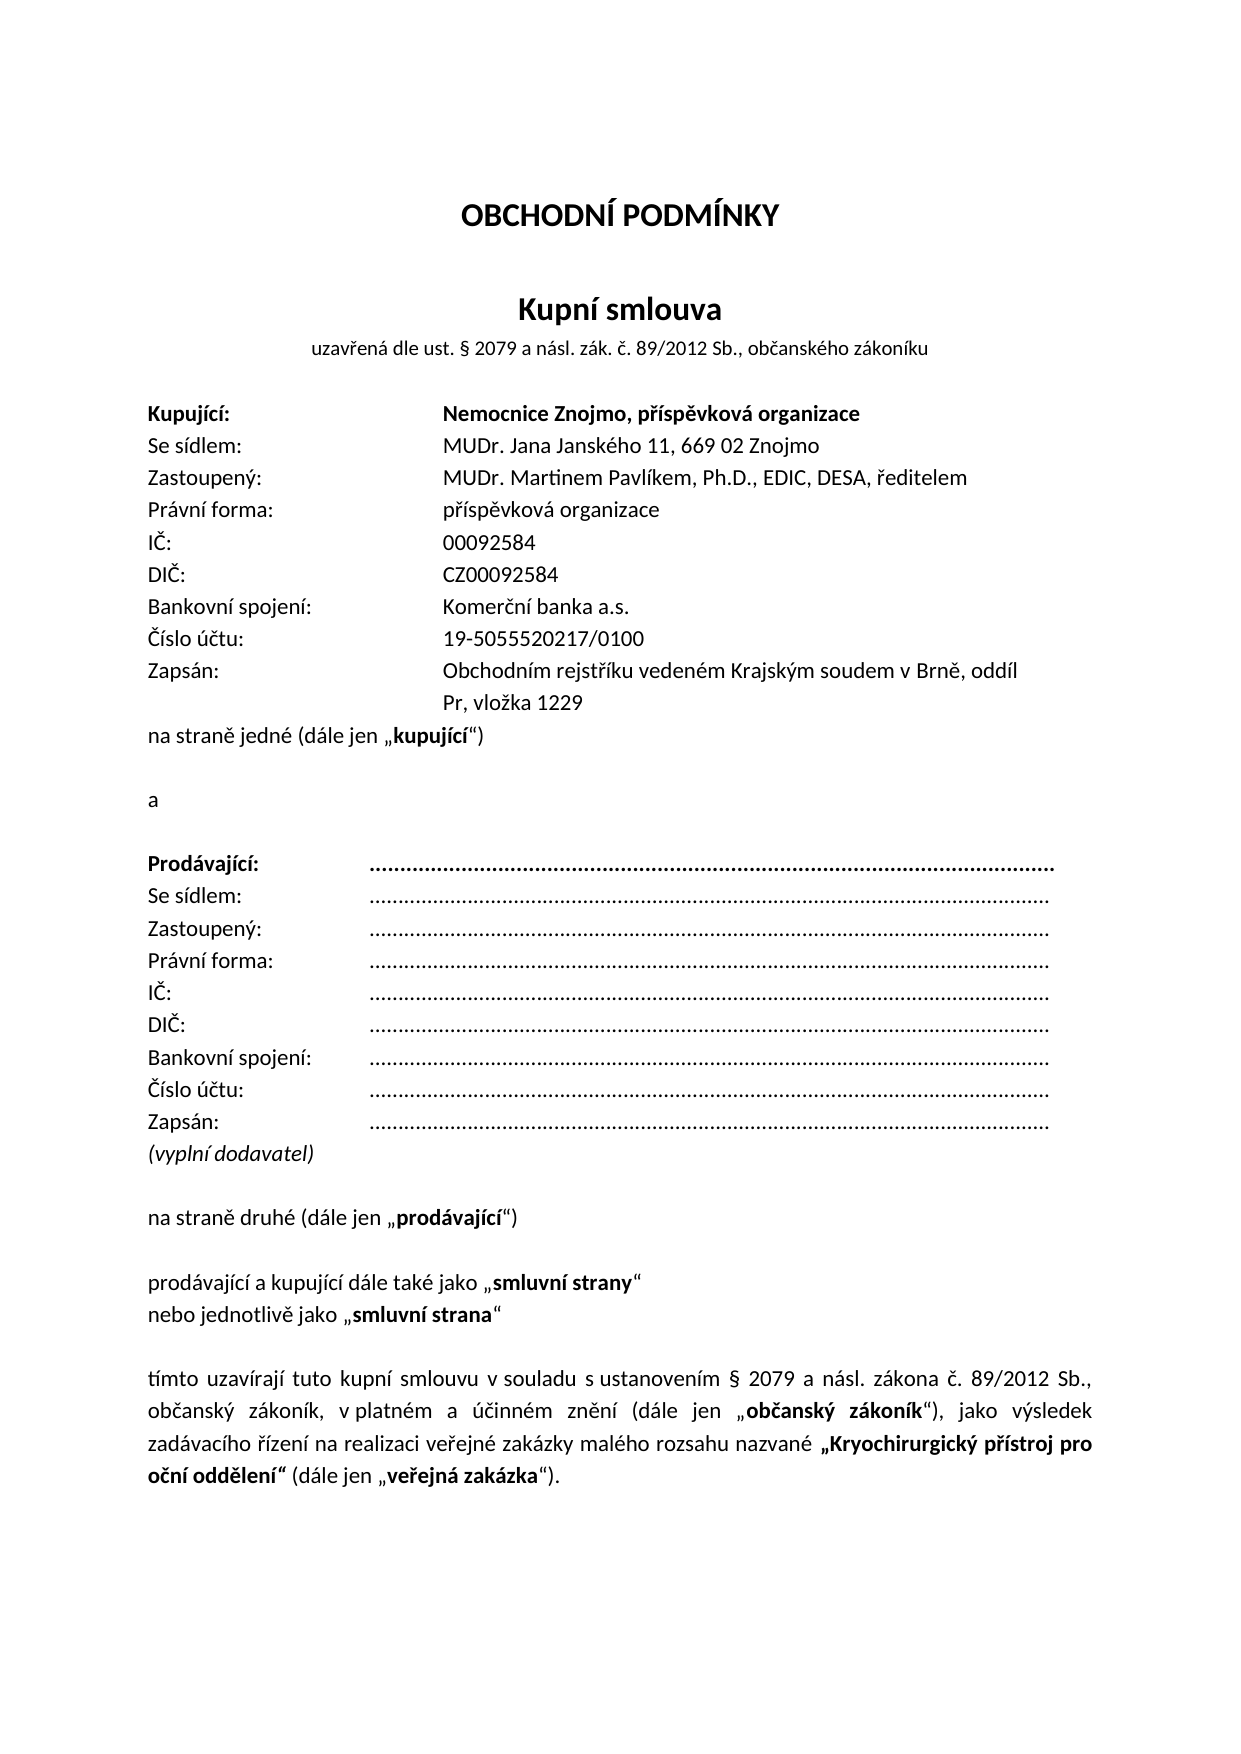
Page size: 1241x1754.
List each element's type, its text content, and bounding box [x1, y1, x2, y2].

text nebo jednotlivě jako „smluvní strana“ [148, 1300, 1093, 1328]
text Bankovní spojení: ...................................................................................................................... [148, 1043, 1093, 1071]
text Zapsán: ...................................................................................................................... [148, 1107, 1093, 1135]
text Právní forma: příspěvková organizace [148, 495, 1093, 523]
text na straně druhé (dále jen „prodávající“) [148, 1203, 1093, 1232]
text Se sídlem: ...................................................................................................................... [148, 882, 1093, 910]
text Právní forma: ...................................................................................................................... [148, 946, 1093, 974]
text Číslo účtu: ...................................................................................................................... [148, 1075, 1093, 1103]
text Kupující: Nemocnice Znojmo, příspěvková organizace [148, 399, 1093, 427]
text (vyplní dodavatel) [148, 1139, 1093, 1167]
text a [148, 785, 1093, 813]
text Prodávající: ................................................................................................................ [148, 849, 1093, 877]
text Zastoupený: MUDr. Martinem Pavlíkem, Ph.D., EDIC, DESA, ředitelem [148, 463, 1093, 491]
text prodávající a kupující dále také jako „smluvní strany“ [148, 1268, 1093, 1296]
text OBCHODNÍ PODMÍNKY [148, 194, 1093, 235]
text Zastoupený: ...................................................................................................................... [148, 914, 1093, 942]
text DIČ: CZ00092584 [148, 560, 1093, 588]
text uzavřená dle ust. § násl. zák. č. 89/2012 Sb., občanského zákoníku [148, 335, 1093, 360]
text Zapsán: Obchodním rejstříku vedeném Krajským soudem v Brně, oddíl [148, 656, 1093, 684]
text IČ: 00092584 [148, 528, 1093, 556]
text Číslo účtu: 19-5055520217/0100 [148, 624, 1093, 652]
text na straně jedné (dále jen „kupující“) [148, 721, 1093, 749]
text Se sídlem: MUDr. Jana Janského 11, 669 02 Znojmo [148, 431, 1093, 459]
text tímto uzavírají tuto kupní smlouvu v souladu s ustanovením § násl. zákona č. 89/2012 Sb., občanský zákoník, v platném a účinném znění (dále jen „občanský zákoník“), jako výsledek zadávacího řízení na realizaci veřejné zakázky malého rozsahu nazvané „Kryochirurgický přístroj pro oční oddělení“ (dále jen „veřejná zakázka“). [148, 1364, 1093, 1489]
text Kupní smlouva [148, 288, 1093, 329]
text Bankovní spojení: Komerční banka a.s. [148, 592, 1093, 620]
text DIČ: ...................................................................................................................... [148, 1010, 1093, 1038]
text IČ: ...................................................................................................................... [148, 978, 1093, 1006]
text Pr, vložka 1229 [148, 688, 1093, 717]
